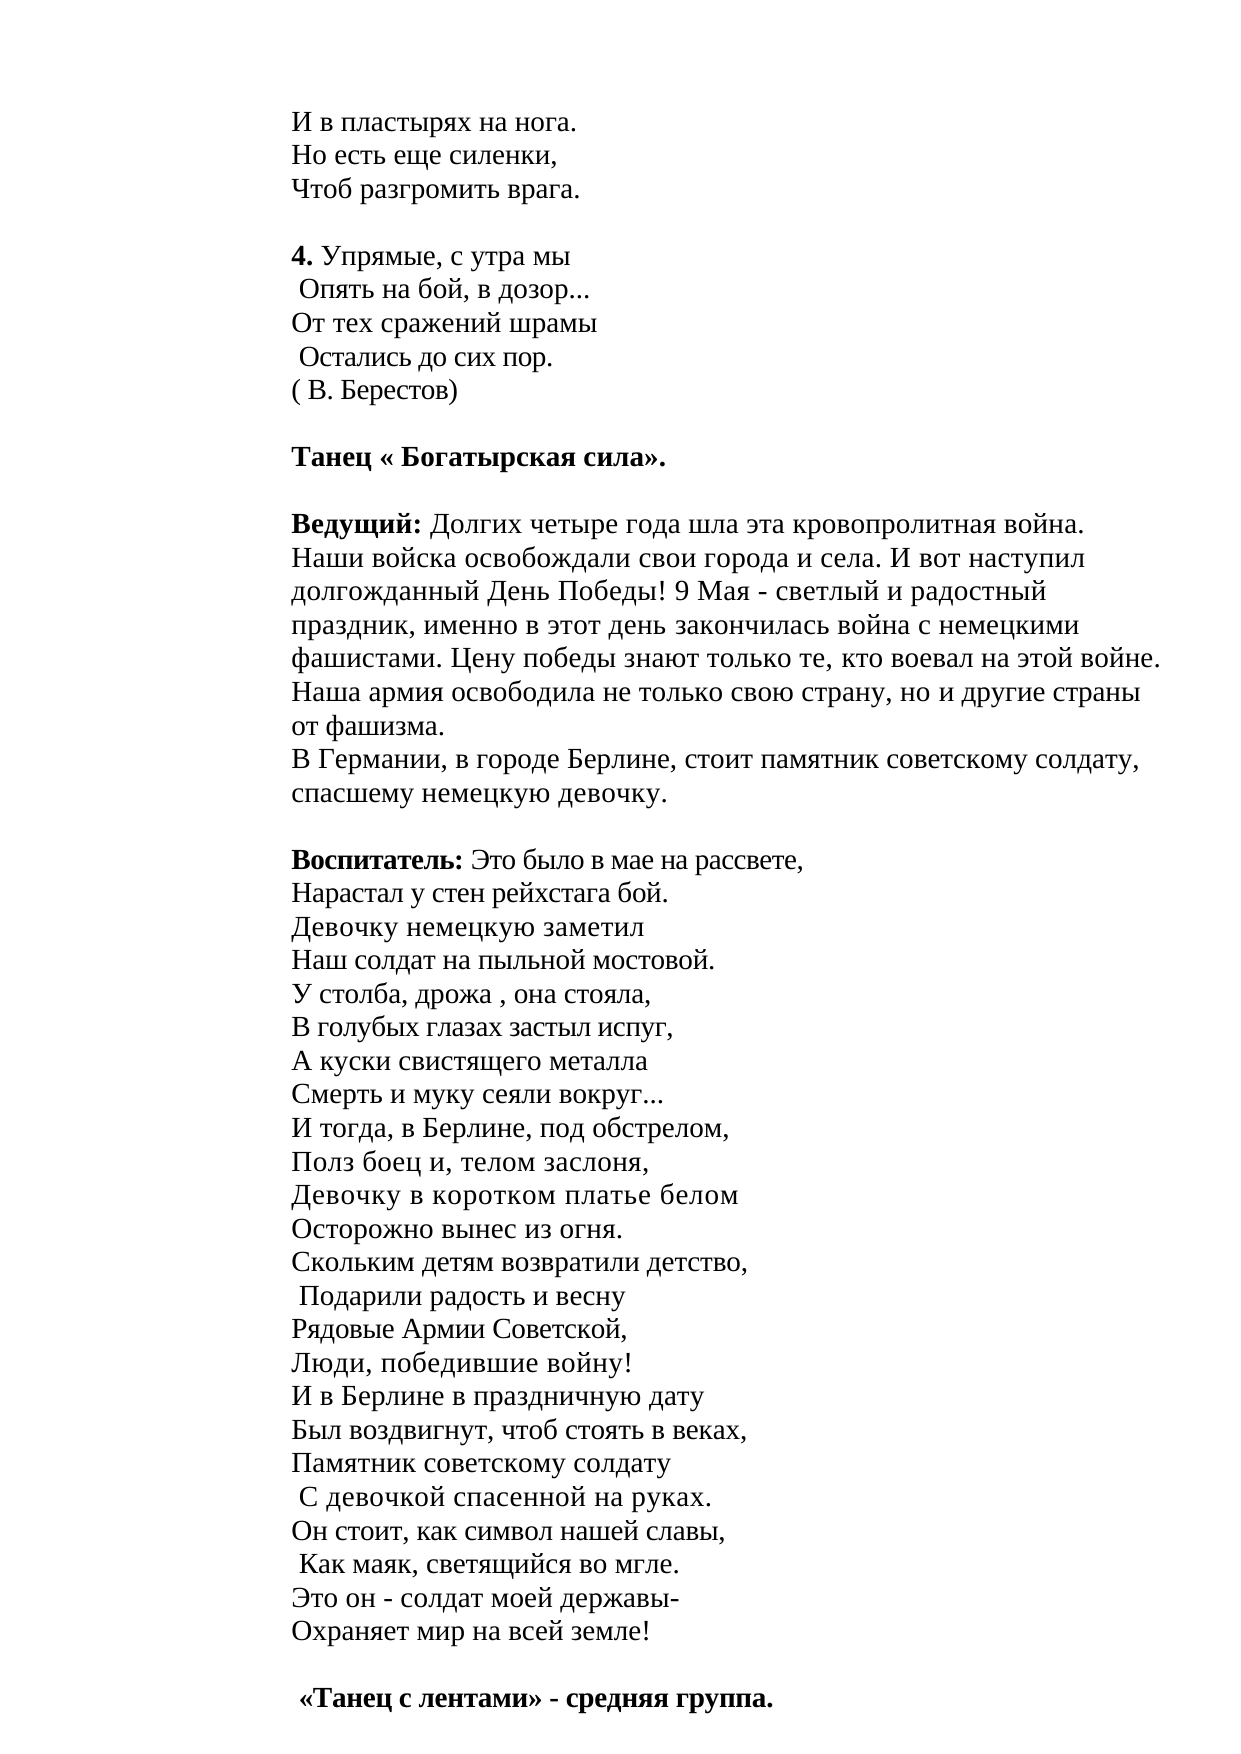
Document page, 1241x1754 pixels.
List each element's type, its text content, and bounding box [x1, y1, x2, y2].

text Воспитатель: Это было в мае на рассвете, [291, 842, 1166, 875]
text Охраняет мир на всей земле! [291, 1613, 1166, 1647]
text 4. Упрямые, с утра мы [291, 238, 1166, 272]
text Смерть и муку сеяли вокруг... [291, 1077, 1166, 1110]
text У столба, дрожа , она стояла, [291, 976, 1166, 1009]
text Осторожно вынес из огня. [291, 1211, 1166, 1244]
text С девочкой спасенной на руках. [291, 1479, 1166, 1513]
text Остались до сих пор. [291, 339, 1166, 372]
text Скольким детям возвратили детство, [291, 1244, 1166, 1278]
text Девочку немецкую заметил [291, 909, 1166, 942]
text Это он - солдат моей державы- [291, 1580, 1166, 1613]
text И тогда, в Берлине, под обстрелом, [291, 1110, 1166, 1144]
text Девочку в коротком платье белом [291, 1177, 1166, 1211]
text От тех сражений шрамы [291, 305, 1166, 339]
text И в пластырях на нога. [291, 104, 1166, 137]
text Люди, победившие войну! [291, 1345, 1166, 1378]
text Подарили радость и весну [291, 1278, 1166, 1311]
text А куски свистящего металла [291, 1043, 1166, 1077]
text «Танец с лентами» - средняя группа. [291, 1680, 1166, 1714]
text Опять на бой, в дозор... [291, 272, 1166, 305]
text В голубых глазах застыл испуг, [291, 1009, 1166, 1043]
text Нарастал у стен рейхстага бой. [291, 875, 1166, 909]
text Был воздвигнут, чтоб стоять в веках, [291, 1412, 1166, 1446]
text ( В. Берестов) [291, 372, 1166, 406]
text Танец « Богатырская сила». [291, 439, 1166, 473]
text В Германии, в городе Берлине, стоит памятник советскому солдату, спасшему немецкую девочку. [291, 741, 1166, 808]
text Рядовые Армии Советской, [291, 1311, 1166, 1345]
text Как маяк, светящийся во мгле. [291, 1546, 1166, 1580]
text Наш солдат на пыльной мостовой. [291, 942, 1166, 976]
text И в Берлине в праздничную дату [291, 1378, 1166, 1412]
text Ведущий: Долгих четыре года шла эта кровопролитная война. Наши войска освобождали свои города и села. И вот наступил долгожданный День Победы! 9 Мая - светлый и радостный праздник, именно в этот день закончилась война с немецкими фашистами. Цену победы знают только те, кто воевал на этой войне. Наша армия освободила не только свою страну, но и другие страны от фашизма. [291, 506, 1166, 741]
text Он стоит, как символ нашей славы, [291, 1513, 1166, 1546]
text Полз боец и, телом заслоня, [291, 1144, 1166, 1177]
text Но есть еще силенки, [291, 137, 1166, 171]
text Чтоб разгромить врага. [291, 171, 1166, 204]
text Памятник советскому солдату [291, 1446, 1166, 1479]
